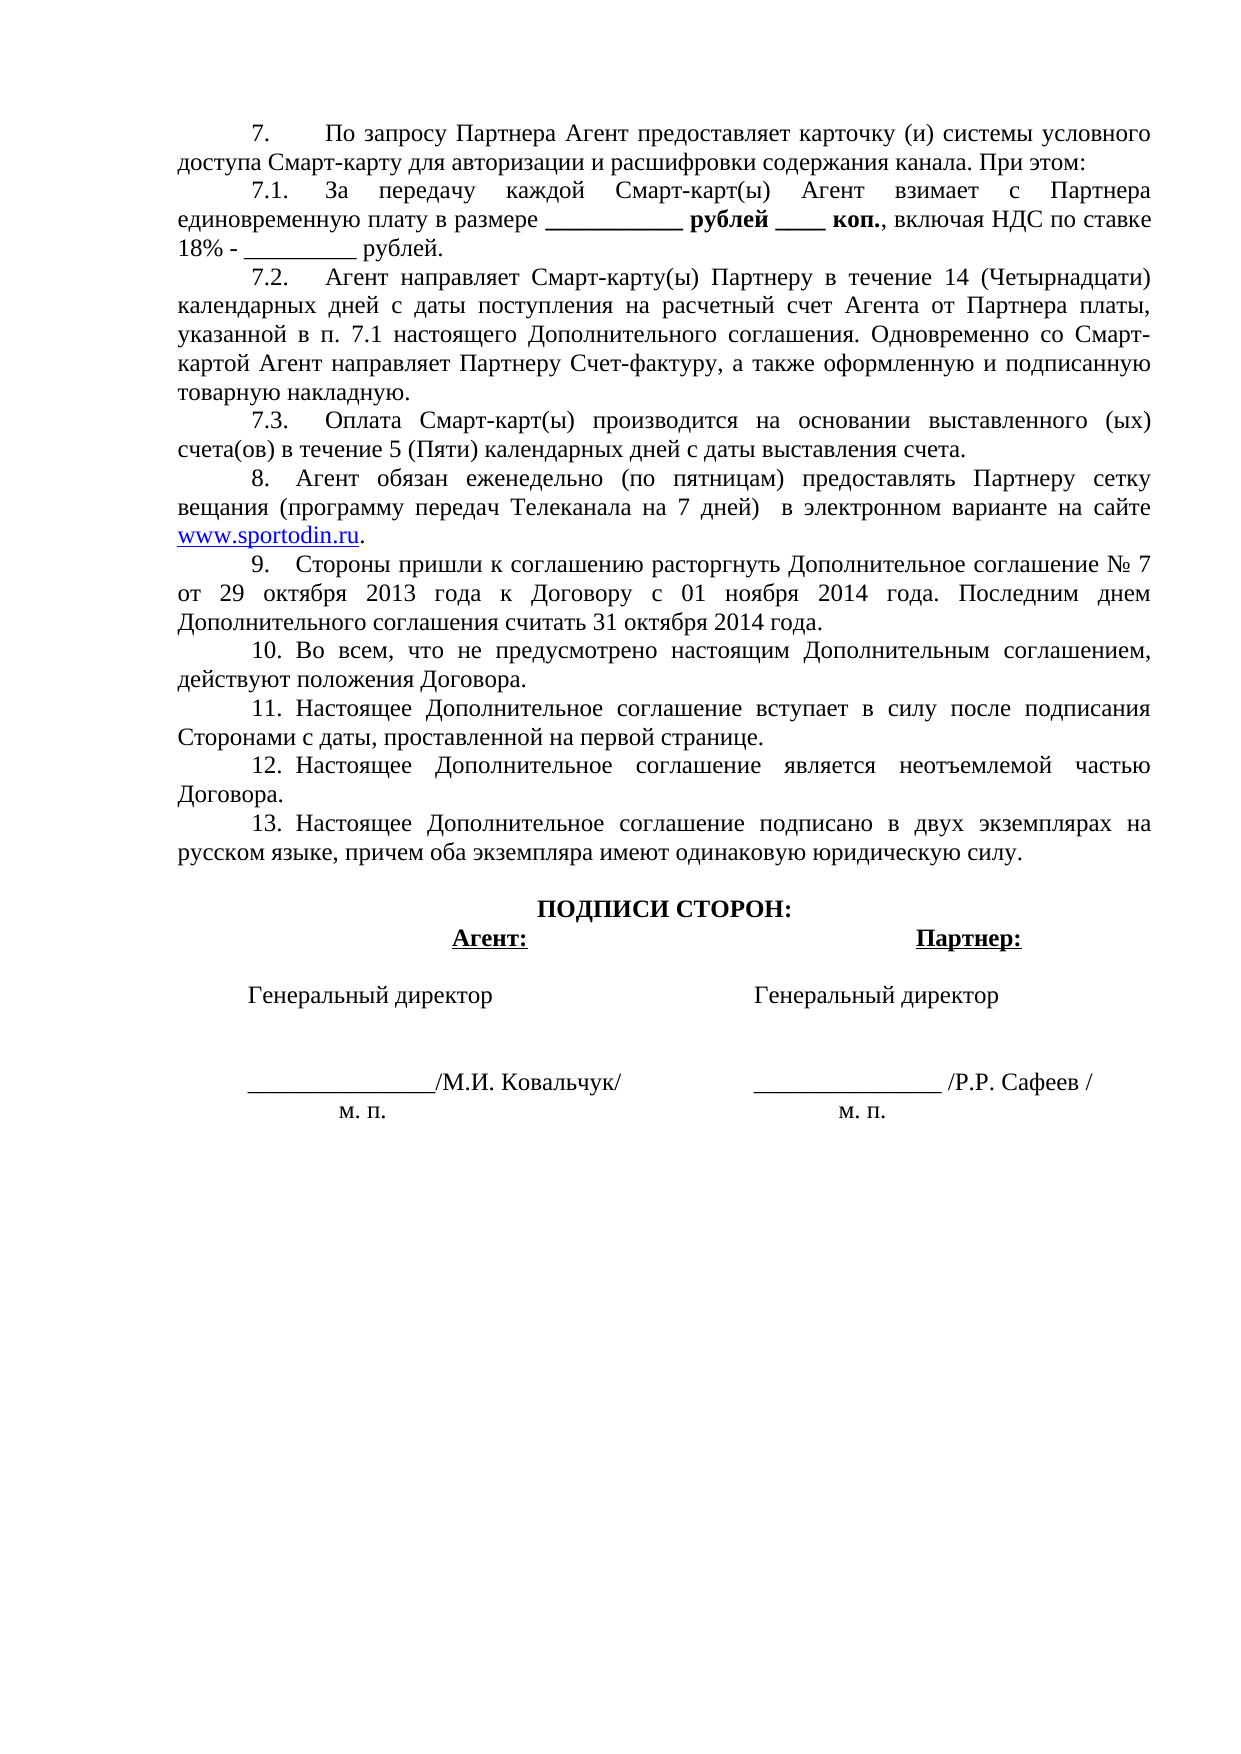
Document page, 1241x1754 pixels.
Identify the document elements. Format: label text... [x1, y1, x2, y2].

table_header Агент: Генеральный директор _______________/М.И. Ковальчук/ м. п. [236, 923, 743, 1131]
list Агент обязан еженедельно (по пятницам) предоставлять Партнеру сетку вещания (программу передач Телеканала на 7 дней) в электронном варианте на сайте www.sportodin.ru. [177, 463, 1152, 549]
table_header Партнер: Генеральный директор _______________ /Р.Р. Сафеев / м. п. [743, 923, 1230, 1131]
list Во всем, что не предусмотрено настоящим Дополнительным соглашением, действуют положения Договора. [177, 636, 1152, 693]
list По запросу Партнера Агент предоставляет карточку (и) системы условного доступа Смарт-карту для авторизации и расшифровки содержания канала. При этом: [177, 118, 1152, 176]
list Стороны пришли к соглашению расторгнуть Дополнительное соглашение № 7 от 29 октября 2013 года к Договору с 01 ноября 2014 года. Последним днем Дополнительного соглашения считать 31 октября 2014 года. [177, 549, 1152, 636]
list Настоящее Дополнительное соглашение подписано в двух экземплярах на русском языке, причем оба экземпляра имеют одинаковую юридическую силу. [177, 808, 1152, 866]
text ПОДПИСИ СТОРОН: [177, 894, 1152, 923]
list За передачу каждой Смарт-карт(ы) Агент взимает с Партнера единовременную плату в размере ___________ рублей ____ коп., включая НДС по ставке 18% - _________ рублей. [177, 176, 1152, 262]
list Агент направляет Смарт-карту(ы) Партнеру в течение 14 (Четырнадцати) календарных дней с даты поступления на расчетный счет Агента от Партнера платы, указанной в п. 7.1 настоящего Дополнительного соглашения. Одновременно со Смарт-картой Агент направляет Партнеру Счет-фактуру, а также оформленную и подписанную товарную накладную. [177, 262, 1152, 406]
list Настоящее Дополнительное соглашение является неотъемлемой частью Договора. [177, 751, 1152, 808]
list Оплата Смарт-карт(ы) производится на основании выставленного (ых) счета(ов) в течение 5 (Пяти) календарных дней с даты выставления счета. [177, 406, 1152, 463]
list Настоящее Дополнительное соглашение вступает в силу после подписания Сторонами с даты, проставленной на первой странице. [177, 693, 1152, 751]
